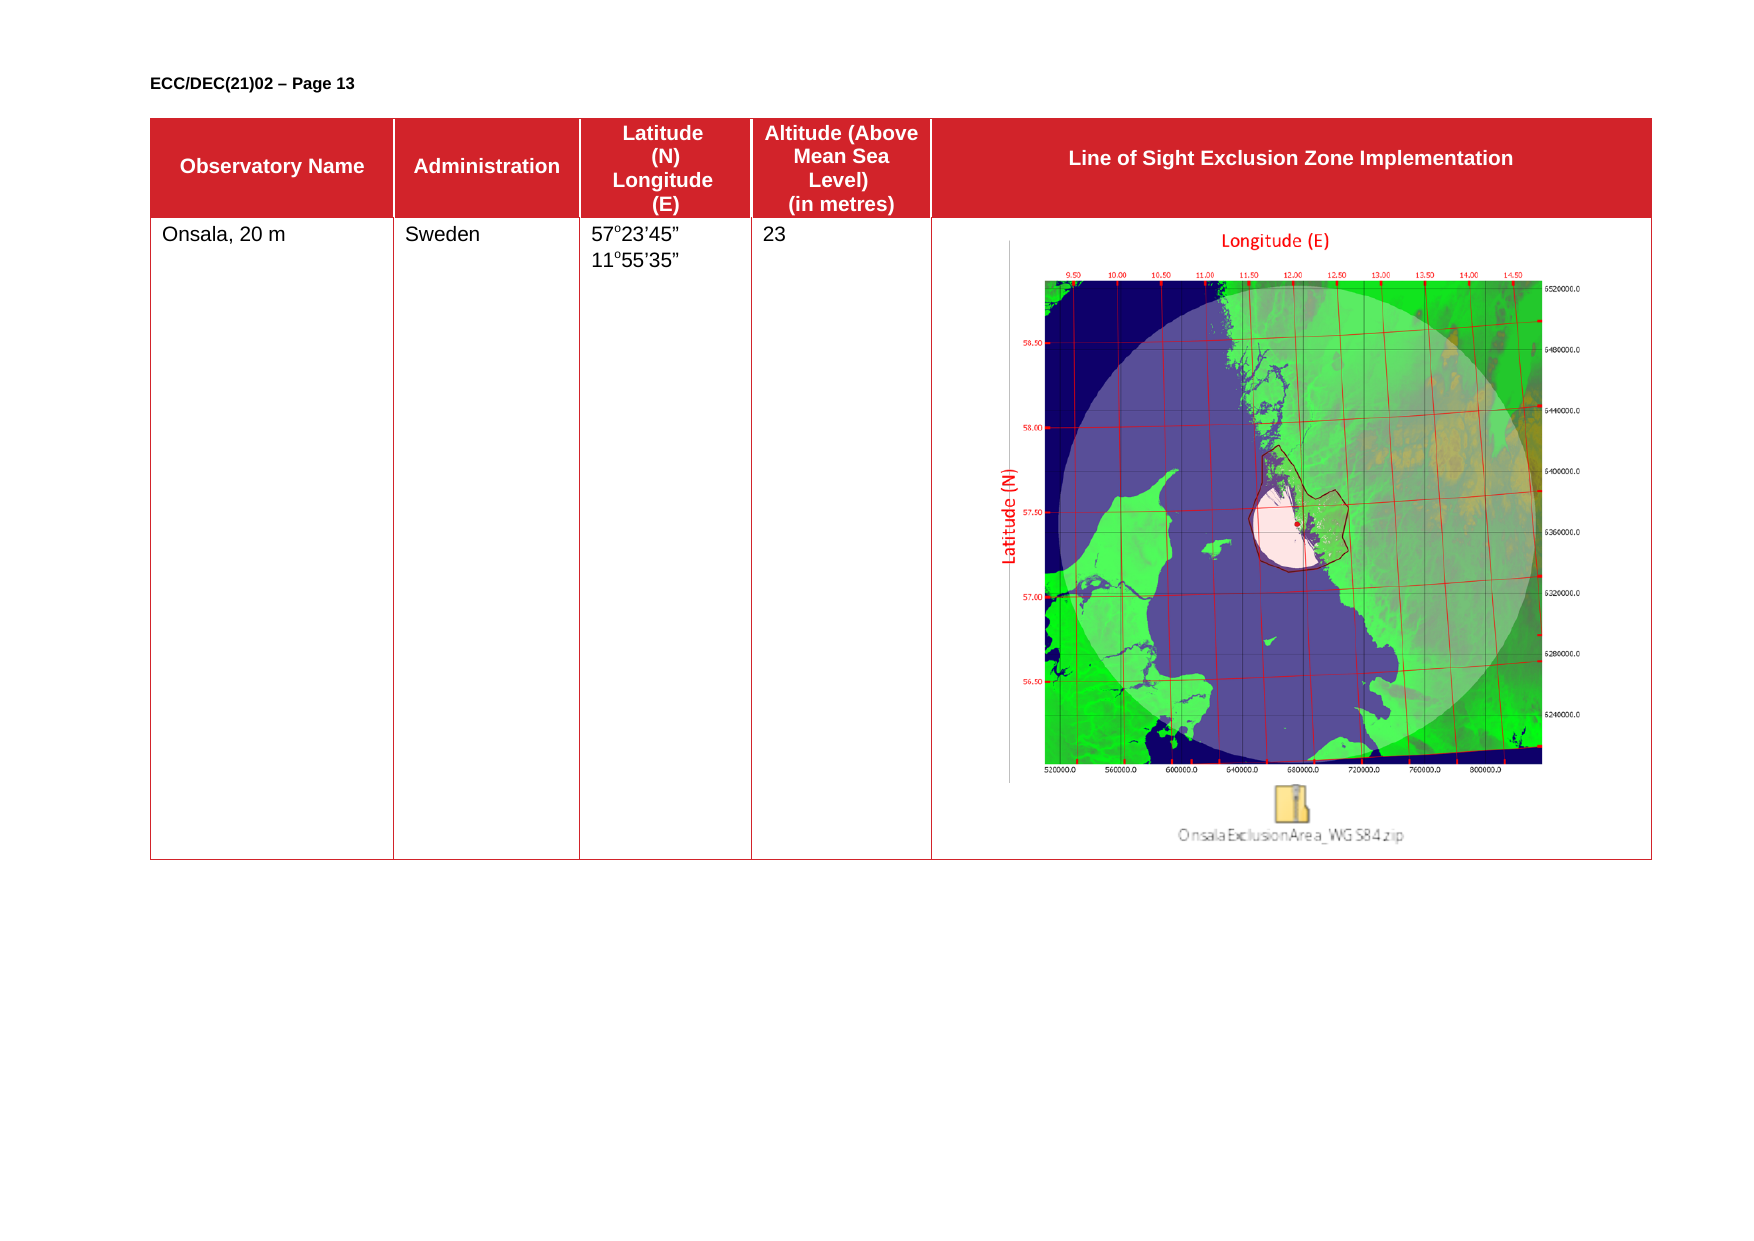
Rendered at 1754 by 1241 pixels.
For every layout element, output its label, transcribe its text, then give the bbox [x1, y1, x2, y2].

picture [989, 221, 1593, 783]
table_cell Onsala, 20 m [151, 218, 393, 859]
table_header Observatory Name [151, 119, 393, 217]
table_cell 23 [752, 218, 931, 859]
table_cell Sweden [394, 218, 579, 859]
table_header Line of Sight Exclusion Zone Implementation [932, 119, 1651, 217]
table_cell [932, 218, 1651, 859]
table_cell 57o23’45” 11o55’35” [580, 218, 751, 859]
table_header Administration [395, 119, 579, 217]
table_header Altitude (Above Mean Sea Level) (in metres) [753, 119, 930, 217]
table_header Latitude (N) Longitude (E) [581, 119, 750, 217]
